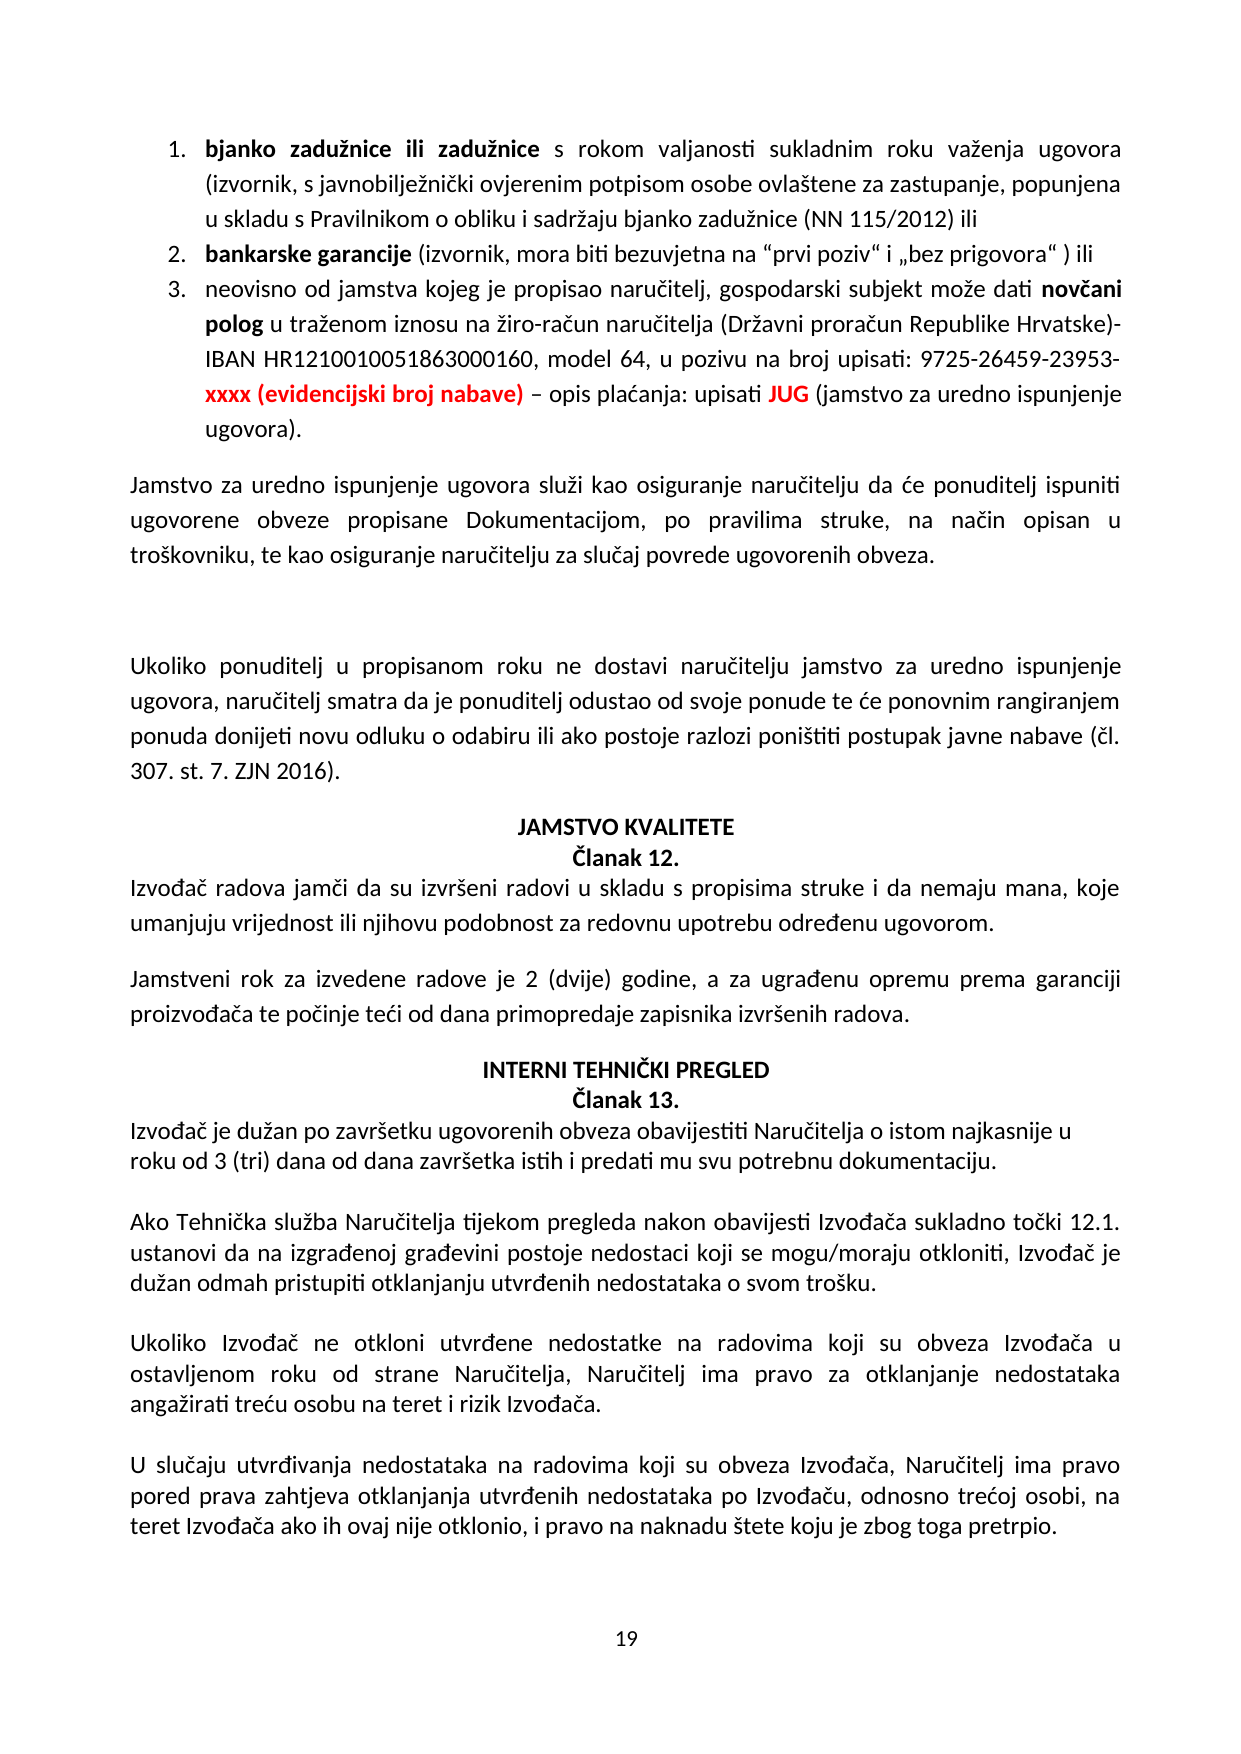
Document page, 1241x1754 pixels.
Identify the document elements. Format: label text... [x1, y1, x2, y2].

list bankarske garancije (izvornik, mora biti bezuvjetna na “prvi poziv“ i „bez prigovora“ ) ili [167, 238, 1122, 268]
text INTERNI TEHNIČKI PREGLED [130, 1054, 1122, 1084]
text Ukoliko Izvođač ne otkloni utvrđene nedostatke na radovima koji su obveza Izvođača u ostavljenom roku od strane Naručitelja, Naručitelj ima pravo za otklanjanje nedostataka angažirati treću osobu na teret i rizik Izvođača. [130, 1327, 1122, 1419]
text Ako Tehnička služba Naručitelja tijekom pregleda nakon obavijesti Izvođača sukladno točki 12.1. ustanovi da na izgrađenoj građevini postoje nedostaci koji se mogu/moraju otkloniti, Izvođač je dužan odmah pristupiti otklanjanju utvrđenih nedostataka o svom trošku. [130, 1207, 1122, 1298]
text U slučaju utvrđivanja nedostataka na radovima koji su obveza Izvođača, Naručitelj ima pravo pored prava zahtjeva otklanjanja utvrđenih nedostataka po Izvođaču, odnosno trećoj osobi, na teret Izvođača ako ih ovaj nije otklonio, i pravo na naknadu štete koju je zbog toga pretrpio. [130, 1449, 1122, 1541]
list neovisno od jamstva kojeg je propisao naručitelj, gospodarski subjekt može dati novčani polog u traženom iznosu na žiro-račun naručitelja (Državni proračun Republike Hrvatske)- IBAN HR1210010051863000160, model 64, u pozivu na broj upisati: 9725-26459-23953-xxxx (evidencijski broj nabave) – opis plaćanja: upisati JUG (jamstvo za uredno ispunjenje ugovora). [167, 273, 1122, 443]
text Jamstveni rok za izvedene radove je 2 (dvije) godine, a za ugrađenu opremu prema garanciji proizvođača te počinje teći od dana primopredaje zapisnika izvršenih radova. [130, 963, 1122, 1029]
text Izvođač je dužan po završetku ugovorenih obveza obavijestiti Naručitelja o istom najkasnije u roku od 3 (tri) dana od dana završetka istih i predati mu svu potrebnu dokumentaciju. [130, 1115, 1122, 1176]
list bjanko zadužnice ili zadužnice s rokom valjanosti sukladnim roku važenja ugovora (izvornik, s javnobilježnički ovjerenim potpisom osobe ovlaštene za zastupanje, popunjena u skladu s Pravilnikom o obliku i sadržaju bjanko zadužnice (NN 115/2012) ili [167, 133, 1122, 233]
text Ukoliko ponuditelj u propisanom roku ne dostavi naručitelju jamstvo za uredno ispunjenje ugovora, naručitelj smatra da je ponuditelj odustao od svoje ponude te će ponovnim rangiranjem ponuda donijeti novu odluku o odabiru ili ako postoje razlozi poništiti postupak javne nabave (čl. 307. st. 7. ZJN 2016). [130, 650, 1122, 786]
text Članak 12. [130, 842, 1122, 872]
text Jamstvo za uredno ispunjenje ugovora služi kao osiguranje naručitelju da će ponuditelj ispuniti ugovorene obveze propisane Dokumentacijom, po pravilima struke, na način opisan u troškovniku, te kao osiguranje naručitelju za slučaj povrede ugovorenih obveza. [130, 469, 1122, 569]
text Izvođač radova jamči da su izvršeni radovi u skladu s propisima struke i da nemaju mana, koje umanjuju vrijednost ili njihovu podobnost za redovnu upotrebu određenu ugovorom. [130, 872, 1122, 938]
text Članak 13. [130, 1084, 1122, 1115]
text JAMSTVO KVALITETE [130, 811, 1122, 842]
